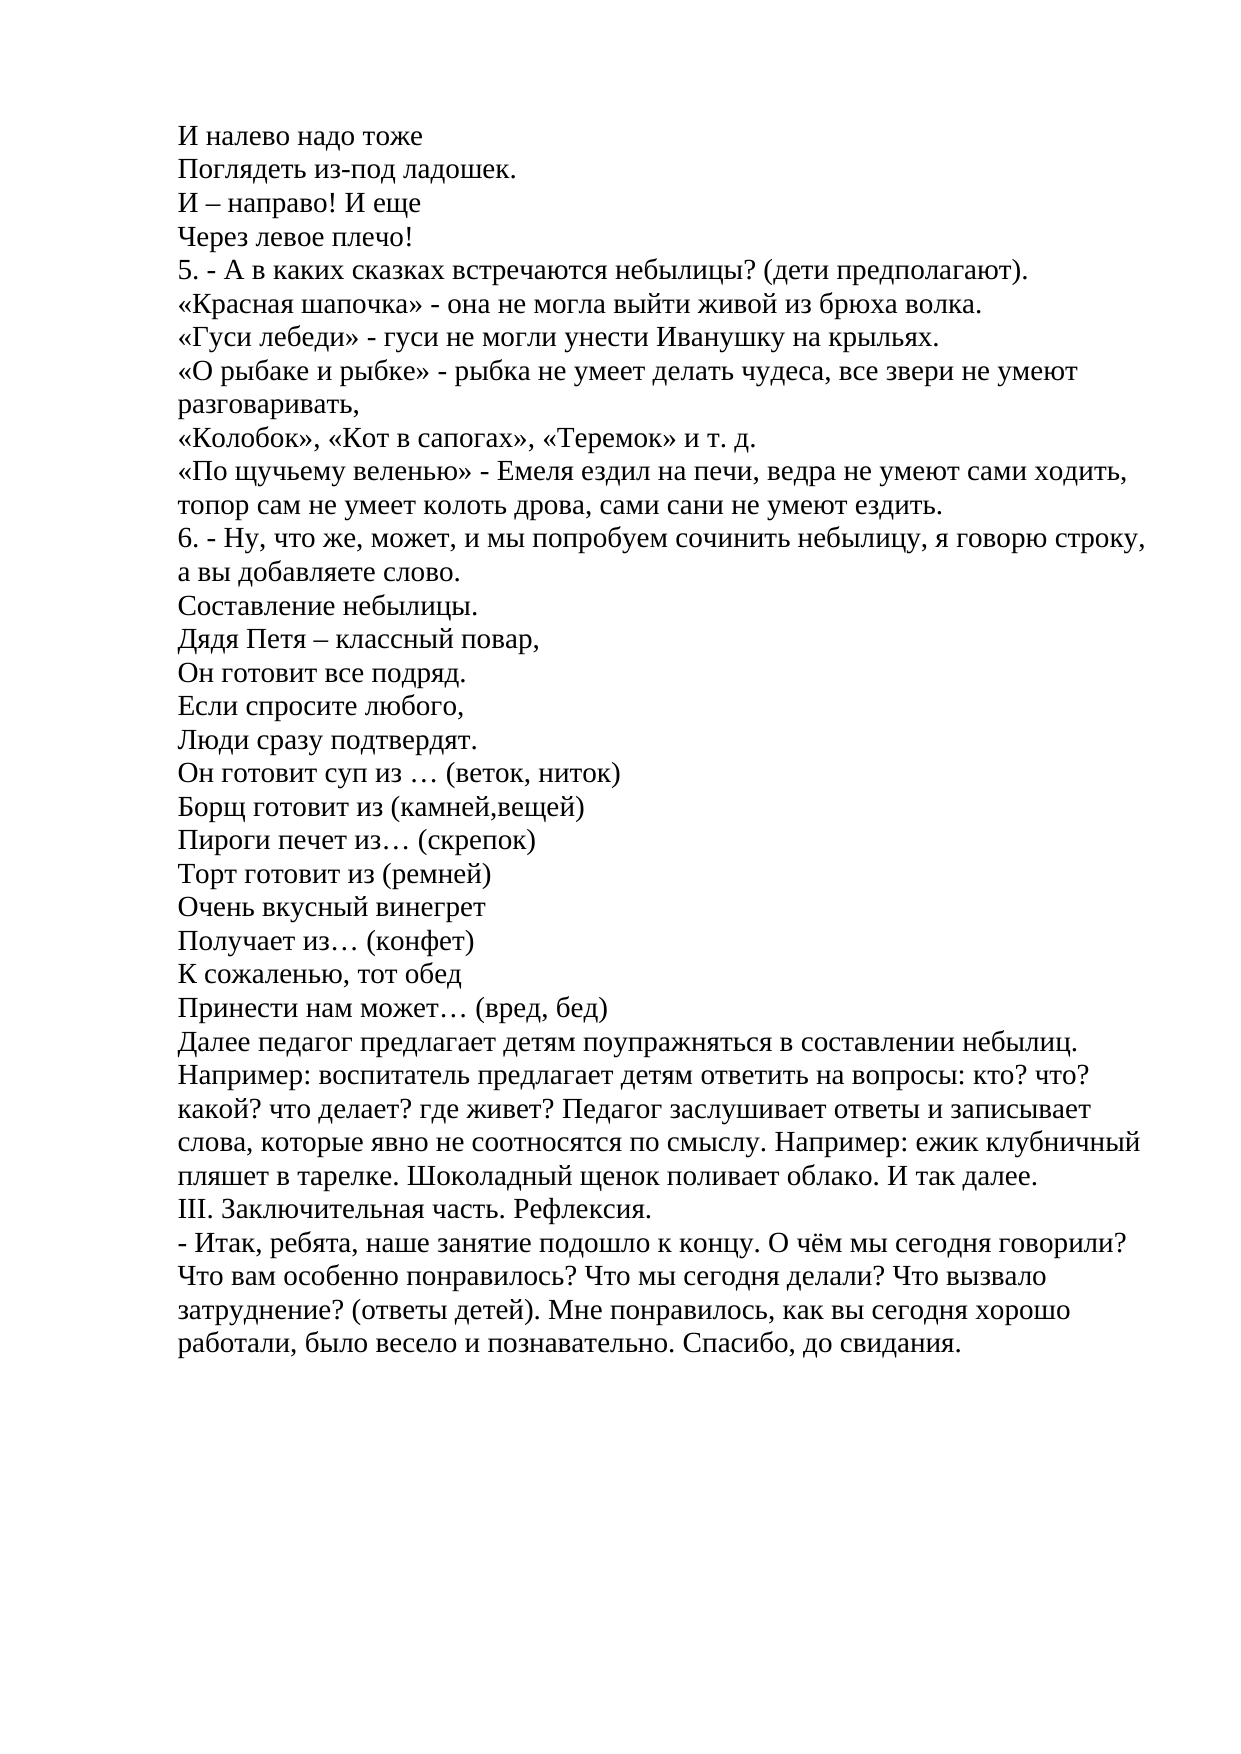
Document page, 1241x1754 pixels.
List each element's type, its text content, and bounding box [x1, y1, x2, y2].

text Торт готовит из (ремней) [177, 856, 1152, 889]
text - Итак, ребята, наше занятие подошло к концу. О чём мы сегодня говорили? Что вам особенно понравилось? Что мы сегодня делали? Что вызвало затруднение? (ответы детей). Мне понравилось, как вы сегодня хорошо работали, было весело и познавательно. Спасибо, до свидания. [177, 1225, 1152, 1359]
text «Гуси лебеди» - гуси не могли унести Иванушку на крыльях. [177, 319, 1152, 353]
text К сожаленью, тот обед [177, 957, 1152, 990]
text И – направо! И еще [177, 185, 1152, 219]
text Далее педагог предлагает детям поупражняться в составлении небылиц. [177, 1024, 1152, 1057]
text Если спросите любого, [177, 688, 1152, 722]
text Очень вкусный винегрет [177, 889, 1152, 923]
text Принести нам может… (вред, бед) [177, 990, 1152, 1024]
text Получает из… (конфет) [177, 923, 1152, 957]
text Дядя Петя – классный повар, [177, 621, 1152, 655]
text Составление небылицы. [177, 588, 1152, 621]
text И налево надо тоже [177, 118, 1152, 152]
text Например: воспитатель предлагает детям ответить на вопросы: кто? что? какой? что делает? где живет? Педагог заслушивает ответы и записывает слова, которые явно не соотносятся по смыслу. Например: ежик клубничный пляшет в тарелке. Шоколадный щенок поливает облако. И так далее. [177, 1057, 1152, 1191]
text Он готовит все подряд. [177, 655, 1152, 688]
text «О рыбаке и рыбке» - рыбка не умеет делать чудеса, все звери не умеют разговаривать, [177, 353, 1152, 420]
text Он готовит суп из … (веток, ниток) [177, 755, 1152, 789]
text Через левое плечо! [177, 219, 1152, 252]
text III. Заключительная часть. Рефлексия. [177, 1191, 1152, 1225]
text 6. - Ну, что же, может, и мы попробуем сочинить небылицу, я говорю строку, а вы добавляете слово. [177, 521, 1152, 588]
text Люди сразу подтвердят. [177, 722, 1152, 755]
text Пироги печет из… (скрепок) [177, 822, 1152, 856]
text «По щучьему веленью» - Емеля ездил на печи, ведра не умеют сами ходить, топор сам не умеет колоть дрова, сами сани не умеют ездить. [177, 453, 1152, 521]
text 5. - А в каких сказках встречаются небылицы? (дети предполагают). [177, 252, 1152, 286]
text «Колобок», «Кот в сапогах», «Теремок» и т. д. [177, 420, 1152, 453]
text Поглядеть из-под ладошек. [177, 152, 1152, 185]
text «Красная шапочка» - она не могла выйти живой из брюха волка. [177, 286, 1152, 319]
text Борщ готовит из (камней,вещей) [177, 789, 1152, 822]
